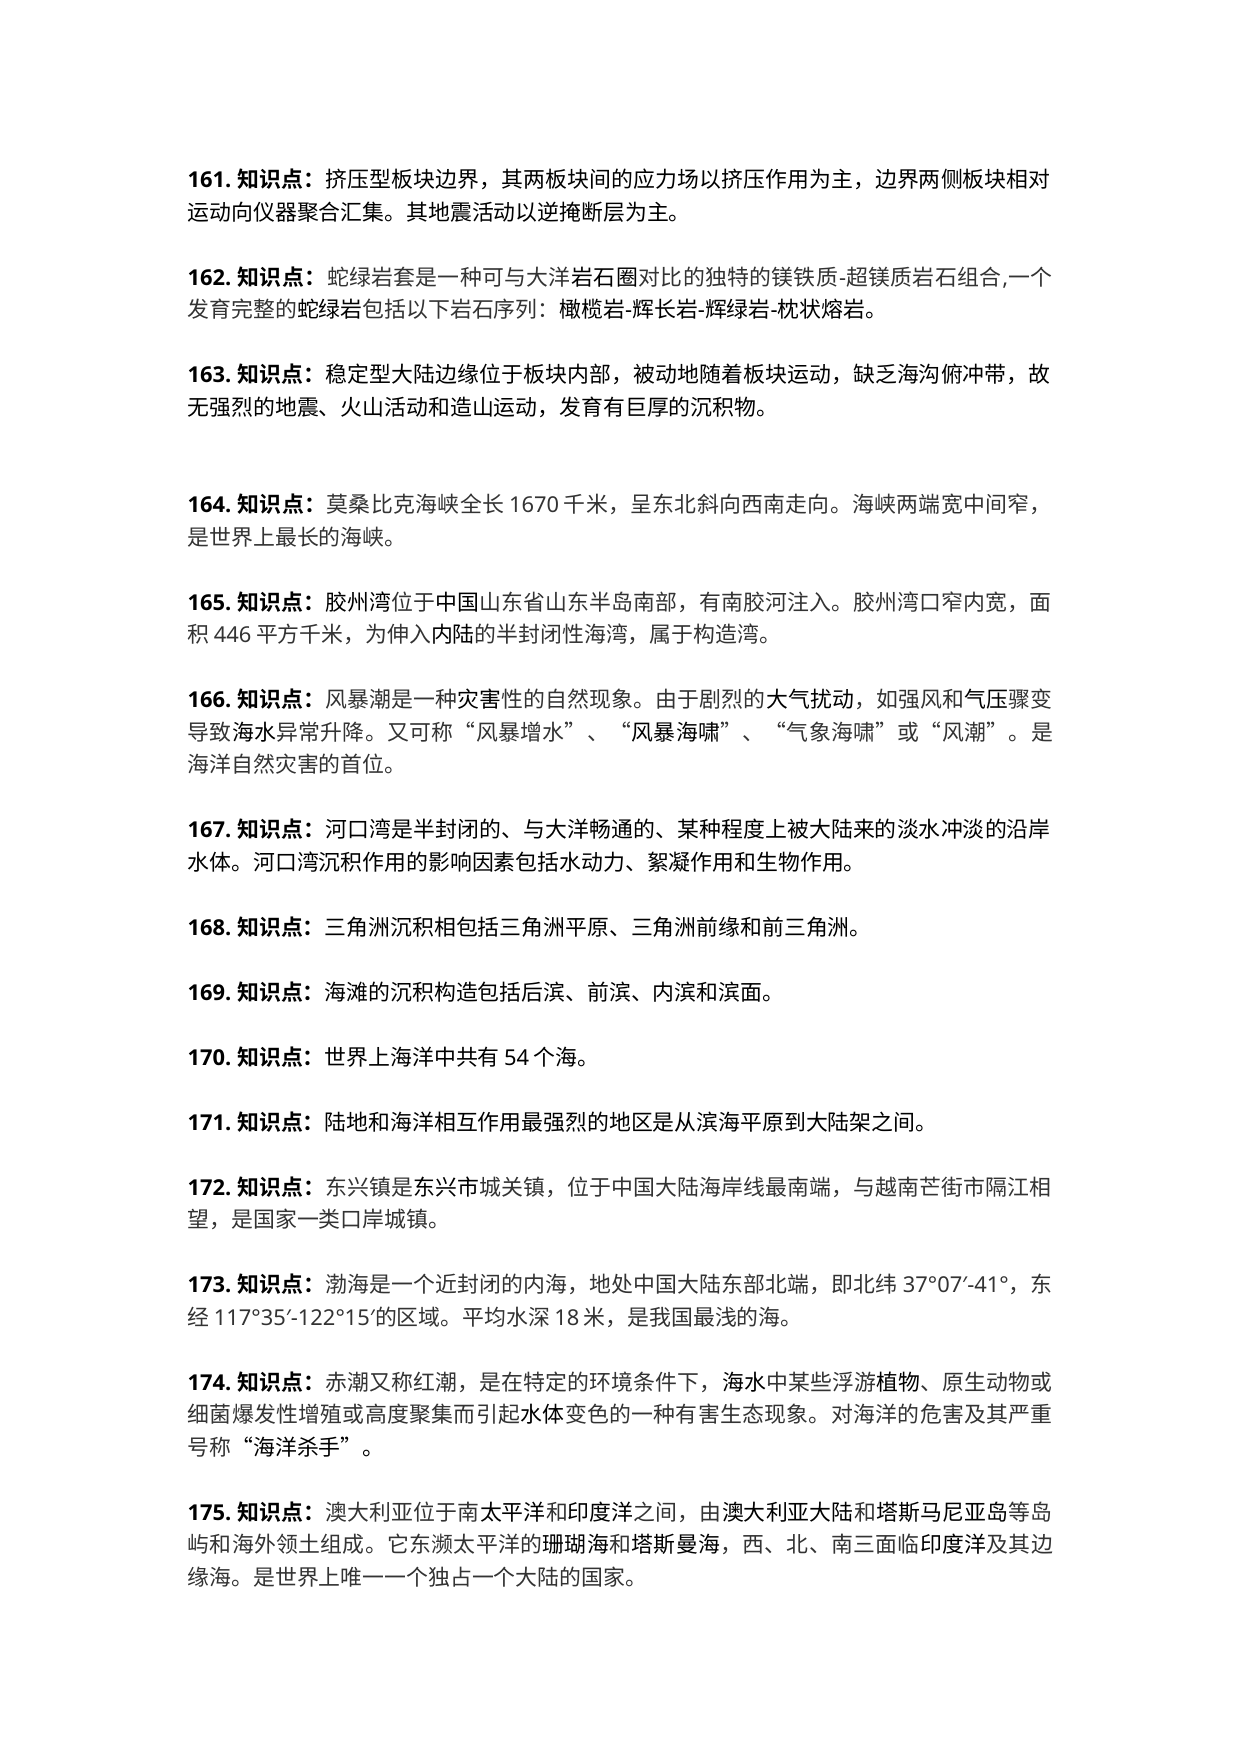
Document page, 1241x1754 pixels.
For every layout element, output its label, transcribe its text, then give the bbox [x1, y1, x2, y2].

text 171. 知识点：陆地和海洋相互作用最强烈的地区是从滨海平原到大陆架之间。 [187, 1104, 1053, 1137]
text 168. 知识点：三角洲沉积相包括三角洲平原、三角洲前缘和前三角洲。 [187, 909, 1053, 942]
text 165. 知识点：胶州湾位于中国山东省山东半岛南部，有南胶河注入。胶州湾口窄内宽，面积446平方千米，为伸入内陆的半封闭性海湾，属于构造湾。 [187, 584, 1053, 649]
text 167. 知识点：河口湾是半封闭的、与大洋畅通的、某种程度上被大陆来的淡水冲淡的沿岸水体。河口湾沉积作用的影响因素包括水动力、絮凝作用和生物作用。 [187, 812, 1053, 877]
text 164. 知识点：莫桑比克海峡全长1670千米，呈东北斜向西南走向。海峡两端宽中间窄，是世界上最长的海峡。 [187, 487, 1053, 552]
text 170. 知识点：世界上海洋中共有54个海。 [187, 1039, 1053, 1072]
text 163. 知识点：稳定型大陆边缘位于板块内部，被动地随着板块运动，缺乏海沟俯冲带，故无强烈的地震、火山活动和造山运动，发育有巨厚的沉积物。 [187, 357, 1053, 422]
text 174. 知识点：赤潮又称红潮，是在特定的环境条件下，海水中某些浮游植物、原生动物或细菌爆发性增殖或高度聚集而引起水体变色的一种有害生态现象。对海洋的危害及其严重，号称“海洋杀手”。 [187, 1364, 1053, 1462]
text 161. 知识点：挤压型板块边界，其两板块间的应力场以挤压作用为主，边界两侧板块相对运动向仪器聚合汇集。其地震活动以逆掩断层为主。 [187, 162, 1053, 227]
text 162. 知识点：蛇绿岩套是一种可与大洋岩石圈对比的独特的镁铁质-超镁质岩石组合,一个发育完整的蛇绿岩包括以下岩石序列：橄榄岩-辉长岩-辉绿岩-枕状熔岩。 [187, 259, 1053, 324]
text 166. 知识点：风暴潮是一种灾害性的自然现象。由于剧烈的大气扰动，如强风和气压骤变导致海水异常升降。又可称“风暴增水”、“风暴海啸”、“气象海啸”或“风潮”。是海洋自然灾害的首位。 [187, 682, 1053, 779]
text 169. 知识点：海滩的沉积构造包括后滨、前滨、内滨和滨面。 [187, 974, 1053, 1007]
text 172. 知识点：东兴镇是东兴市城关镇，位于中国大陆海岸线最南端，与越南芒街市隔江相望，是国家一类口岸城镇。 [187, 1169, 1053, 1234]
text 173. 知识点：渤海是一个近封闭的内海，地处中国大陆东部北端，即北纬37°07′-41°，东经117°35′-122°15′的区域。平均水深18米，是我国最浅的海。 [187, 1267, 1053, 1332]
text 175. 知识点：澳大利亚位于南太平洋和印度洋之间，由澳大利亚大陆和塔斯马尼亚岛等岛屿和海外领土组成。它东濒太平洋的珊瑚海和塔斯曼海，西、北、南三面临印度洋及其边缘海。是世界上唯一一个独占一个大陆的国家。 [187, 1494, 1053, 1592]
